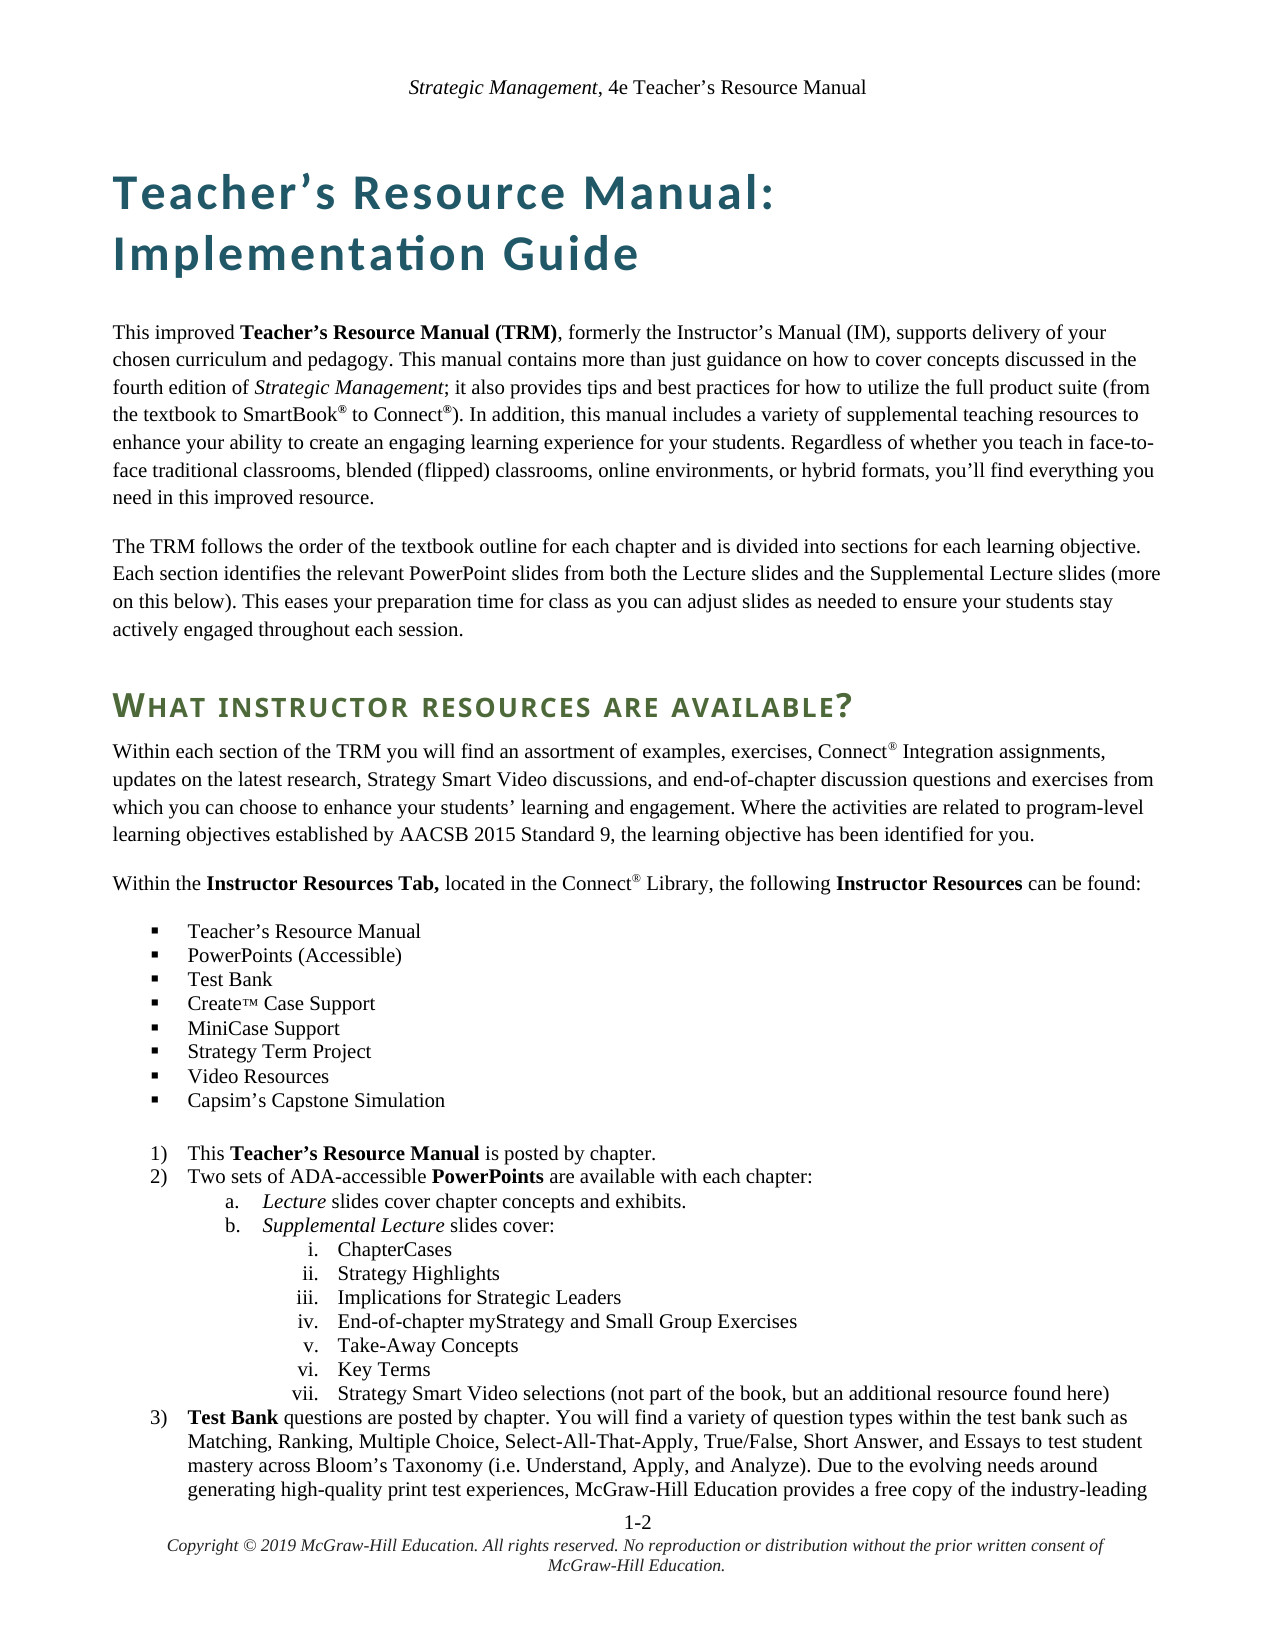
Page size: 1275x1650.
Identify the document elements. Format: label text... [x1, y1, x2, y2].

list Video Resources [150, 1063, 1162, 1088]
list Lecture slides cover chapter concepts and exhibits. [225, 1188, 1162, 1213]
list Take-Away Concepts [319, 1333, 1162, 1357]
text The TRM follows the order of the textbook outline for each chapter and is divided into sections for each learning objective. Each section identifies the relevant PowerPoint slides from both the Lecture slides and the Supplemental Lecture slides (more on this below). This eases your preparation time for class as you can adjust slides as needed to ensure your students stay actively engaged throughout each session. [112, 534, 1162, 641]
list PowerPoints (Accessible) [150, 943, 1162, 967]
list Strategy Term Project [150, 1039, 1162, 1063]
list Create™ Case Support [150, 991, 1162, 1015]
list Strategy Highlights [319, 1261, 1162, 1285]
text Within the Instructor Resources Tab, located in the Connect® Library, the following Instructor Resources can be found: [112, 871, 1162, 895]
list Capsim’s Capstone Simulation [150, 1088, 1162, 1112]
list Teacher’s Resource Manual [150, 919, 1162, 943]
list End-of-chapter myStrategy and Small Group Exercises [319, 1309, 1162, 1333]
list Test Bank [150, 967, 1162, 991]
list This Teacher’s Resource Manual is posted by chapter. [150, 1140, 1162, 1164]
list Two sets of ADA-accessible PowerPoints are available with each chapter: [150, 1164, 1162, 1188]
text This improved Teacher’s Resource Manual (TRM), formerly the Instructor’s Manual (IM), supports delivery of your chosen curriculum and pedagogy. This manual contains more than just guidance on how to cover concepts discussed in the fourth edition of Strategic Management; it also provides tips and best practices for how to utilize the full product suite (from the textbook to SmartBook® to Connect®). In addition, this manual includes a variety of supplemental teaching resources to enhance your ability to create an engaging learning experience for your students. Regardless of whether you teach in face-to-face traditional classrooms, blended (flipped) classrooms, online environments, or hybrid formats, you’ll find everything you need in this improved resource. [112, 319, 1162, 509]
text Teacher’s Resource Manual: Implementation Guide [112, 161, 1162, 283]
text What instructor resources are available? [112, 682, 1162, 727]
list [150, 1405, 1162, 1501]
list Key Terms [319, 1357, 1162, 1381]
list Strategy Smart Video selections (not part of the book, but an additional resource found here) [319, 1381, 1162, 1405]
list Supplemental Lecture slides cover: [225, 1213, 1162, 1237]
list ChapterCases [319, 1237, 1162, 1261]
text Within each section of the TRM you will find an assortment of examples, exercises, Connect® Integration assignments, updates on the latest research, Strategy Smart Video discussions, and end-of-chapter discussion questions and exercises from which you can choose to enhance your students’ learning and engagement. Where the activities are related to program-level learning objectives established by AACSB 2015 Standard 9, the learning objective has been identified for you. [112, 739, 1162, 846]
list MiniCase Support [150, 1015, 1162, 1039]
list Implications for Strategic Leaders [319, 1285, 1162, 1309]
